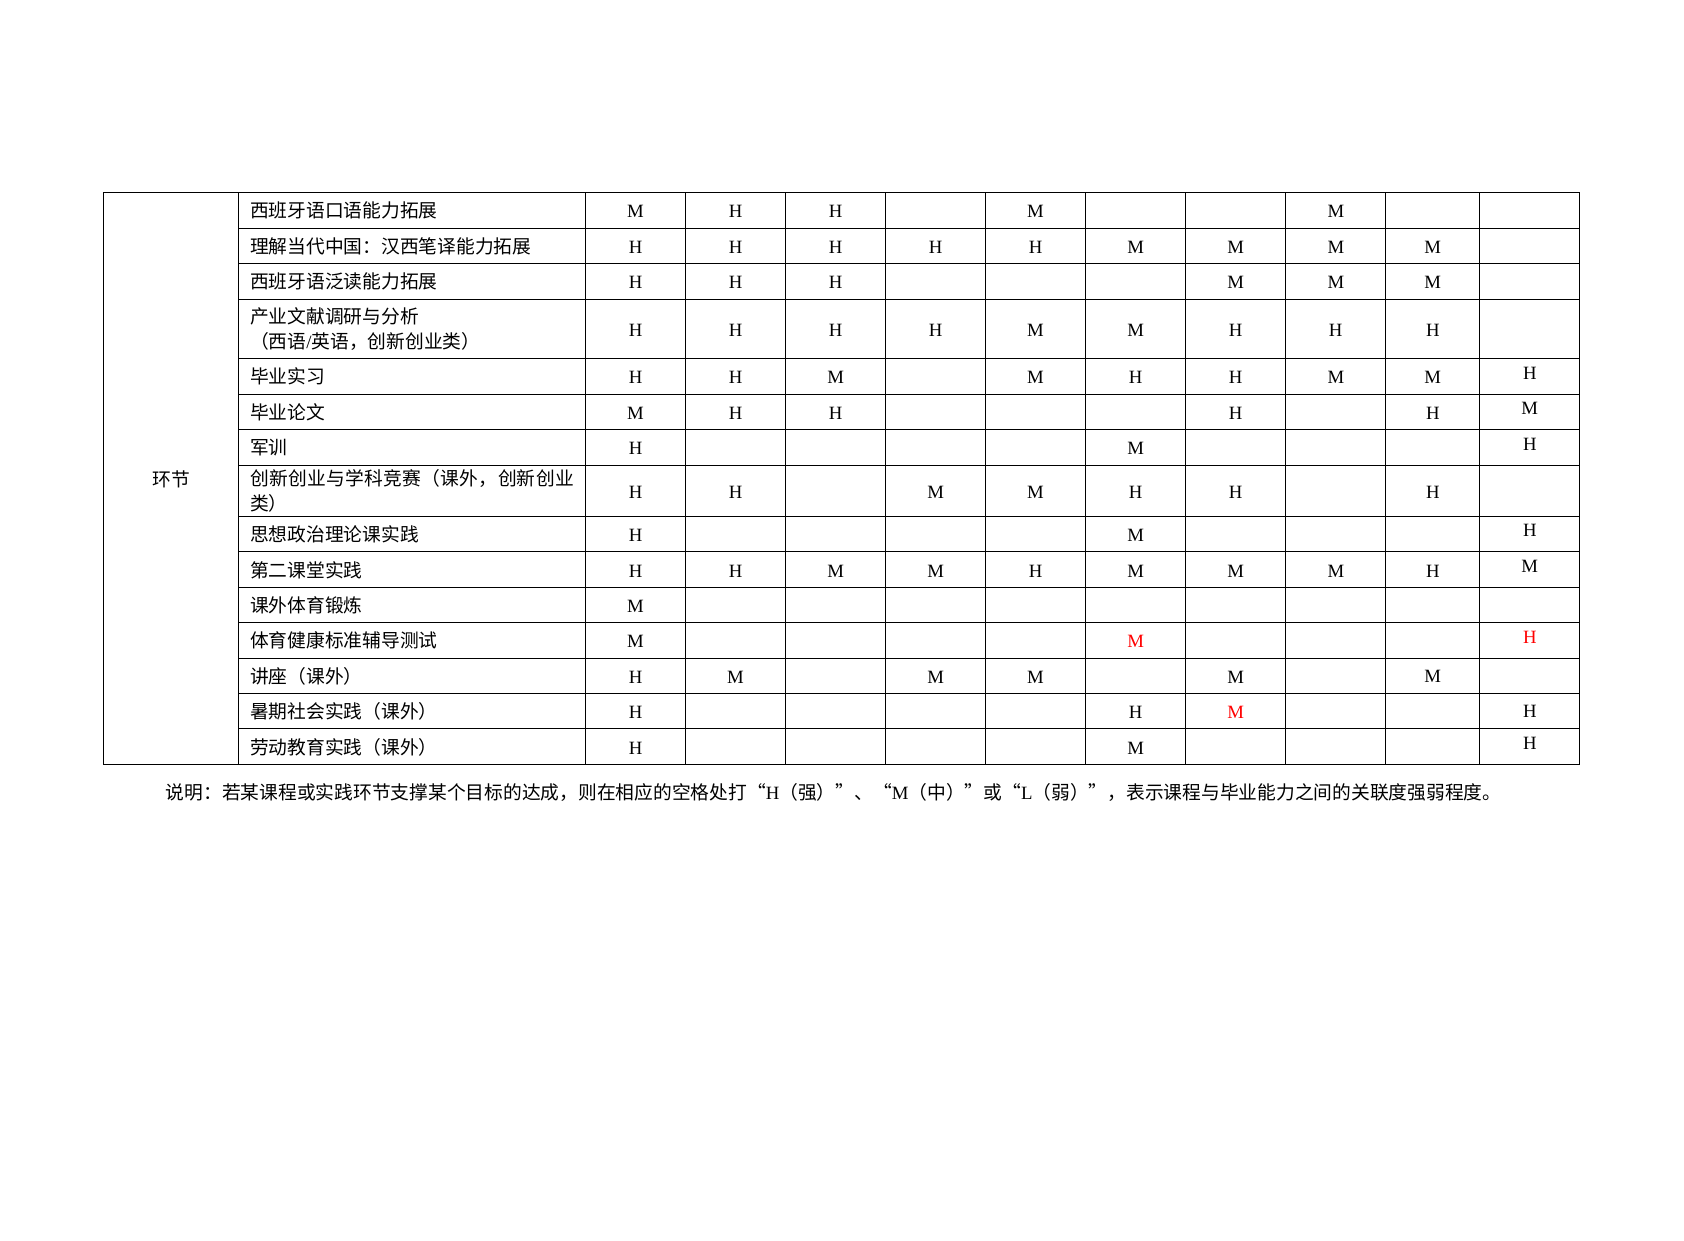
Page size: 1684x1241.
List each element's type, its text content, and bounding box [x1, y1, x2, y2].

table_cell H [586, 694, 685, 728]
table_cell M [1286, 193, 1385, 228]
table_cell M [986, 359, 1085, 394]
table_cell [886, 623, 985, 657]
table_cell H [586, 659, 685, 693]
table_cell [786, 694, 885, 728]
table_cell H [1086, 466, 1185, 516]
table_cell 实践性 环节 [104, 193, 238, 764]
table_cell [1286, 588, 1385, 622]
table_cell [1186, 729, 1285, 764]
table_cell [1386, 694, 1479, 728]
table_cell 军训 [239, 430, 585, 464]
table_cell M [786, 552, 885, 587]
table_cell [1186, 517, 1285, 551]
table_cell 毕业实习 [239, 359, 585, 394]
table_cell 讲座（课外） [239, 659, 585, 693]
table_cell [1480, 300, 1579, 358]
table_cell [1480, 659, 1579, 693]
table_cell [986, 729, 1085, 764]
table_cell [1286, 395, 1385, 429]
table_cell [1480, 588, 1579, 622]
table_cell [886, 395, 985, 429]
table_cell [686, 517, 785, 551]
table_cell H [1480, 729, 1579, 764]
table_cell M [1386, 659, 1479, 693]
table_cell 西班牙语口语能力拓展 [239, 193, 585, 228]
table_cell M [1480, 395, 1579, 429]
table_cell M [1286, 264, 1385, 298]
table_cell H [1186, 466, 1285, 516]
table_cell H [1186, 300, 1285, 358]
table_cell 第二课堂实践 [239, 552, 585, 587]
table_cell H [686, 359, 785, 394]
table_cell [886, 264, 985, 298]
table_cell [1286, 659, 1385, 693]
table_cell M [1086, 729, 1185, 764]
table_cell H [586, 229, 685, 263]
table_cell H [586, 466, 685, 516]
table_cell [986, 694, 1085, 728]
table_cell [1480, 229, 1579, 263]
table_cell 毕业论文 [239, 395, 585, 429]
table_cell H [1480, 694, 1579, 728]
table_cell M [1286, 552, 1385, 587]
table_cell H [1386, 395, 1479, 429]
table_cell [986, 264, 1085, 298]
table_cell [1386, 623, 1479, 657]
table_cell 产业文献调研与分析 （西语/英语，创新创业类） [239, 300, 585, 358]
table_cell M [1186, 264, 1285, 298]
table_cell [1386, 729, 1479, 764]
table_cell [986, 623, 1085, 657]
table_cell H [686, 552, 785, 587]
table_cell [1386, 588, 1479, 622]
table_cell [1480, 193, 1579, 228]
table_cell [1386, 193, 1479, 228]
table_cell H [686, 229, 785, 263]
table_cell M [1086, 623, 1185, 657]
table_cell H [786, 193, 885, 228]
table_cell [886, 430, 985, 464]
table_cell M [1086, 300, 1185, 358]
table_cell M [986, 466, 1085, 516]
table_cell M [1286, 359, 1385, 394]
table_cell M [1086, 552, 1185, 587]
table_cell M [1186, 694, 1285, 728]
table_cell H [1186, 395, 1285, 429]
table_cell [686, 694, 785, 728]
table_cell 暑期社会实践（课外） [239, 694, 585, 728]
table_cell H [786, 395, 885, 429]
table_cell H [986, 552, 1085, 587]
table_cell M [986, 659, 1085, 693]
table_cell H [586, 517, 685, 551]
table_cell [1286, 517, 1385, 551]
table_cell H [686, 193, 785, 228]
table_cell [786, 466, 885, 516]
table_cell H [786, 300, 885, 358]
table_cell H [1386, 552, 1479, 587]
table_cell H [1480, 623, 1579, 657]
table_cell [886, 193, 985, 228]
table_cell [886, 359, 985, 394]
table_cell [1480, 466, 1579, 516]
table_cell H [1086, 694, 1185, 728]
table_cell M [1386, 229, 1479, 263]
table_cell 劳动教育实践（课外） [239, 729, 585, 764]
table_cell H [1480, 359, 1579, 394]
table_cell 理解当代中国：汉西笔译能力拓展 [239, 229, 585, 263]
table_cell [1480, 264, 1579, 298]
table_cell H [686, 264, 785, 298]
table_cell H [786, 229, 885, 263]
table_cell H [1386, 300, 1479, 358]
table_cell [986, 395, 1085, 429]
table_cell H [886, 229, 985, 263]
table_cell M [1186, 552, 1285, 587]
table_cell 西班牙语泛读能力拓展 [239, 264, 585, 298]
table_cell [1286, 623, 1385, 657]
table_cell [786, 729, 885, 764]
table_cell [786, 659, 885, 693]
table_cell [1086, 588, 1185, 622]
table_cell H [1480, 517, 1579, 551]
table_cell M [1086, 430, 1185, 464]
table_cell [886, 694, 985, 728]
table_cell H [686, 466, 785, 516]
table_cell M [986, 300, 1085, 358]
table_cell [1086, 264, 1185, 298]
table_cell H [586, 300, 685, 358]
table_cell M [586, 193, 685, 228]
table_cell M [1186, 229, 1285, 263]
table_cell H [586, 552, 685, 587]
table_cell [686, 588, 785, 622]
table_cell 课外体育锻炼 [239, 588, 585, 622]
table_cell [786, 588, 885, 622]
table_cell [686, 623, 785, 657]
table_cell [686, 430, 785, 464]
table_cell H [586, 430, 685, 464]
table_cell [1286, 729, 1385, 764]
table_cell M [1086, 517, 1185, 551]
table_cell H [586, 264, 685, 298]
table_cell [1386, 517, 1479, 551]
table_cell [886, 729, 985, 764]
table_cell H [786, 264, 885, 298]
table_cell [1086, 193, 1185, 228]
table_cell M [986, 193, 1085, 228]
table_cell H [586, 359, 685, 394]
table_cell M [1386, 264, 1479, 298]
text 说明：若某课程或实践环节支撑某个目标的达成，则在相应的空格处打“H（强）”、“M（中）”或“L（弱）”，表示课程与毕业能力之间的关联度强弱程度。 [128, 775, 1555, 808]
table_cell [1286, 694, 1385, 728]
table_cell M [1286, 229, 1385, 263]
table_cell H [1186, 359, 1285, 394]
table_cell [1386, 430, 1479, 464]
table_cell H [886, 300, 985, 358]
table_cell H [1386, 466, 1479, 516]
table_cell H [686, 395, 785, 429]
table_cell [1186, 193, 1285, 228]
table_cell [1086, 659, 1185, 693]
table_cell H [686, 300, 785, 358]
table_cell [1086, 395, 1185, 429]
table_cell M [586, 588, 685, 622]
table_cell [1186, 430, 1285, 464]
table_cell M [586, 623, 685, 657]
table_cell [1186, 588, 1285, 622]
table_cell [1286, 466, 1385, 516]
table_cell [786, 623, 885, 657]
table_cell M [886, 466, 985, 516]
table_cell [886, 588, 985, 622]
table_cell M [686, 659, 785, 693]
table_cell 思想政治理论课实践 [239, 517, 585, 551]
table_cell [1286, 430, 1385, 464]
table_cell [1186, 623, 1285, 657]
table_cell [986, 588, 1085, 622]
table_cell [986, 430, 1085, 464]
table_cell M [786, 359, 885, 394]
table_cell M [586, 395, 685, 429]
table_cell H [1086, 359, 1185, 394]
table_cell [886, 517, 985, 551]
table_cell 创新创业与学科竞赛（课外，创新创业类） [239, 466, 585, 516]
table_cell H [1480, 430, 1579, 464]
table_cell M [886, 659, 985, 693]
table_cell 体育健康标准辅导测试 [239, 623, 585, 657]
table_cell [786, 430, 885, 464]
table_cell M [1186, 659, 1285, 693]
table_cell [786, 517, 885, 551]
table_cell H [586, 729, 685, 764]
table_cell M [1480, 552, 1579, 587]
table_cell M [1086, 229, 1185, 263]
table_cell [986, 517, 1085, 551]
table_cell H [1286, 300, 1385, 358]
table_cell M [1386, 359, 1479, 394]
table_cell H [986, 229, 1085, 263]
table_cell [686, 729, 785, 764]
table_cell M [886, 552, 985, 587]
